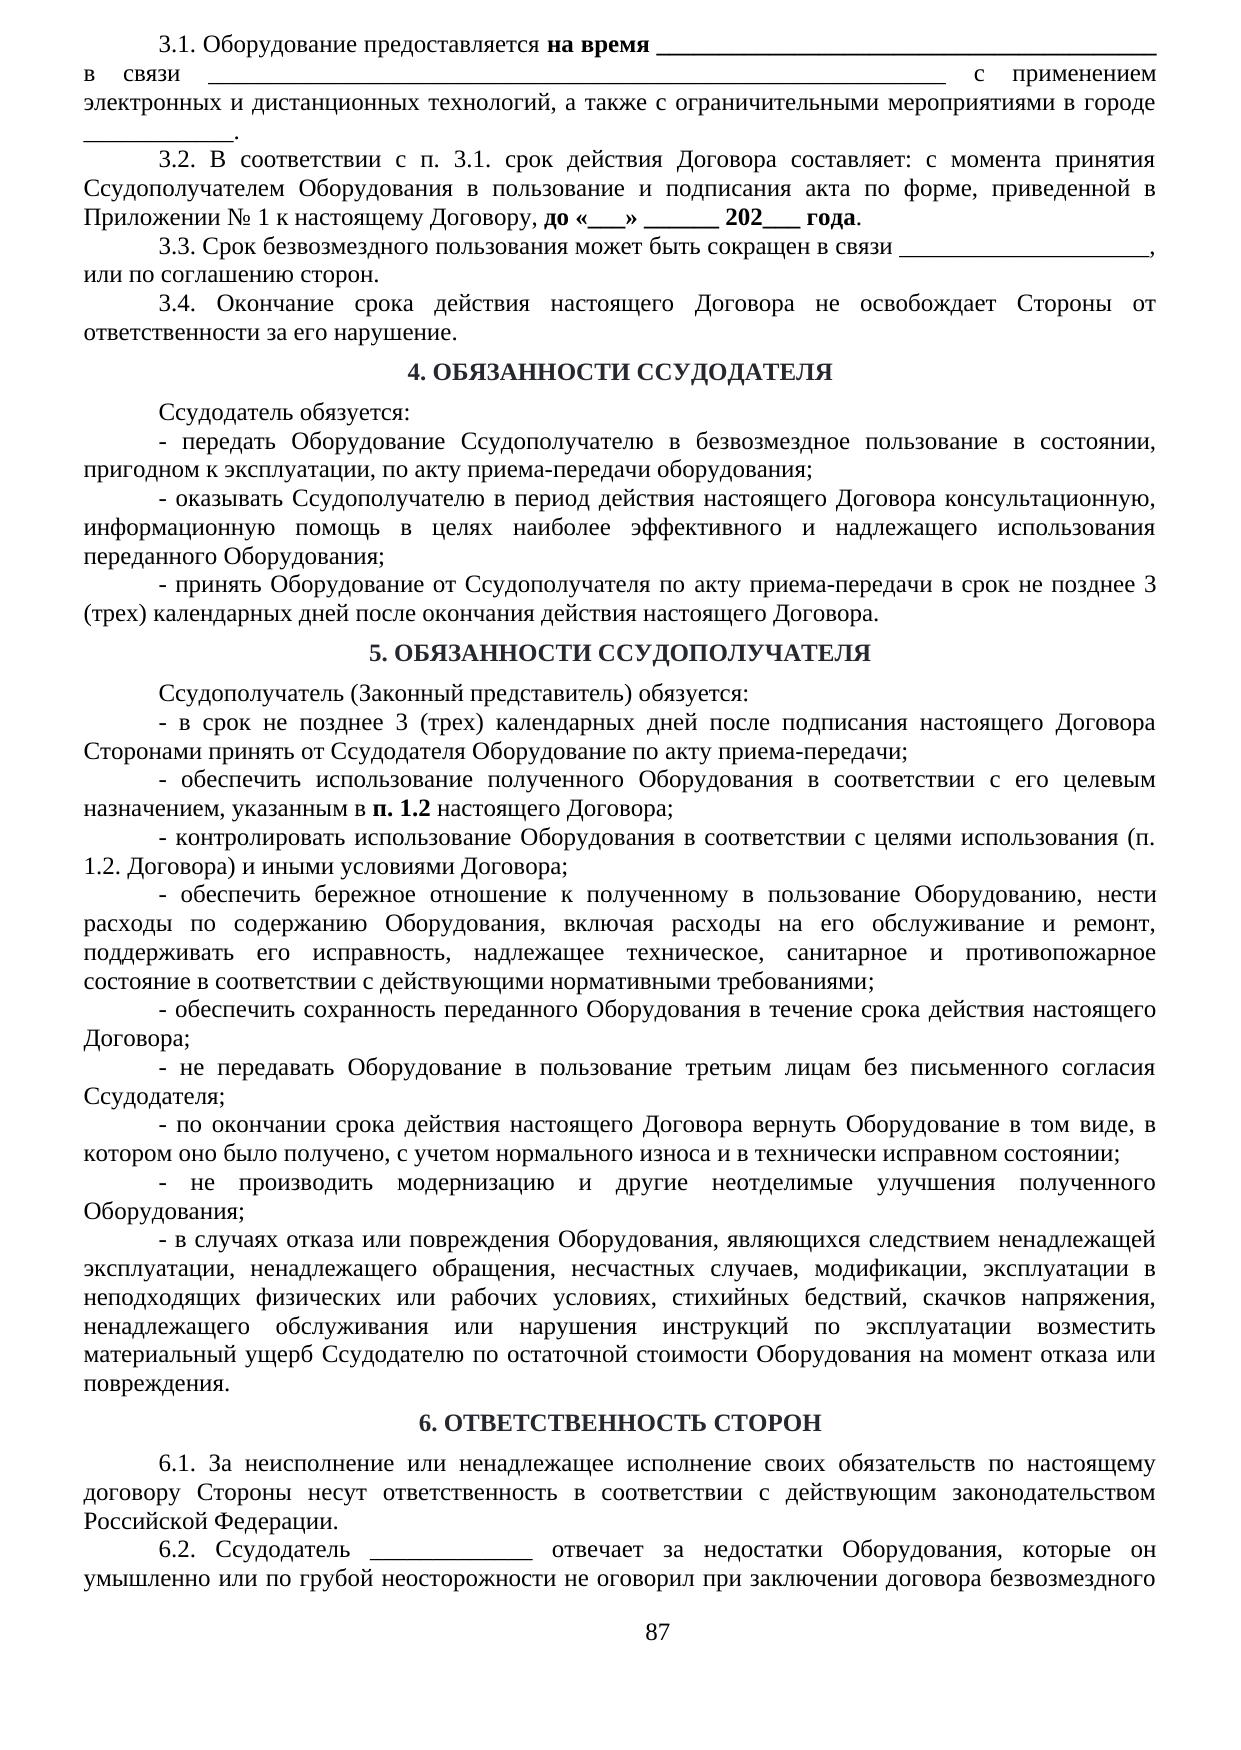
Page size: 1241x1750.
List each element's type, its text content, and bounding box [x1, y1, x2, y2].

text Ссудополучатель (Законный представитель) обязуется: [83, 678, 1157, 707]
text - в срок не позднее 3 (трех) календарных дней после подписания настоящего Договора Сторонами принять от Ссудодателя Оборудование по акту приема-передачи; [83, 707, 1157, 764]
text - оказывать Ссудополучателю в период действия настоящего Договора консультационную, информационную помощь в целях наиболее эффективного и надлежащего использования переданного Оборудования; [83, 483, 1157, 569]
subtitle 4. ОБЯЗАННОСТИ ССУДОДАТЕЛЯ [83, 357, 1157, 386]
text 6.1. За неисполнение или ненадлежащее исполнение своих обязательств по настоящему договору Стороны несут ответственность в соответствии с действующим законодательством Российской Федерации. [83, 1448, 1157, 1534]
text - обеспечить сохранность переданного Оборудования в течение срока действия настоящего Договора; [83, 994, 1157, 1052]
text - передать Оборудование Ссудополучателю в безвозмездное пользование в состоянии, пригодном к эксплуатации, по акту приема-передачи оборудования; [83, 426, 1157, 483]
text 3.1. Оборудование предоставляется на время ________________________________________ в связи ___________________________________________________________ с применением электронных и дистанционных технологий, а также с ограничительными мероприятиями в городе ____________. [83, 29, 1157, 144]
text Ссудодатель обязуется: [83, 397, 1157, 426]
text - не производить модернизацию и другие неотделимые улучшения полученного Оборудования; [83, 1167, 1157, 1224]
text 3.4. Окончание срока действия настоящего Договора не освобождает Стороны от ответственности за его нарушение. [83, 288, 1157, 346]
text 3.3. Срок безвозмездного пользования может быть сокращен в связи ____________________, или по соглашению сторон. [83, 231, 1157, 288]
text 3.2. В соответствии с п. 3.1. срок действия Договора составляет: с момента принятия Ссудополучателем Оборудования в пользование и подписания акта по форме, приведенной в Приложении № 1 к настоящему Договору, до «___» ______ 202___ года. [83, 144, 1157, 231]
text - в случаях отказа или повреждения Оборудования, являющихся следствием ненадлежащей эксплуатации, ненадлежащего обращения, несчастных случаев, модификации, эксплуатации в неподходящих физических или рабочих условиях, стихийных бедствий, скачков напряжения, ненадлежащего обслуживания или нарушения инструкций по эксплуатации возместить материальный ущерб Ссудодателю по остаточной стоимости Оборудования на момент отказа или повреждения. [83, 1224, 1157, 1397]
subtitle 6. ОТВЕТСТВЕННОСТЬ СТОРОН [83, 1408, 1157, 1437]
text - обеспечить бережное отношение к полученному в пользование Оборудованию, нести расходы по содержанию Оборудования, включая расходы на его обслуживание и ремонт, поддерживать его исправность, надлежащее техническое, санитарное и противопожарное состояние в соответствии с действующими нормативными требованиями; [83, 879, 1157, 994]
text - по окончании срока действия настоящего Договора вернуть Оборудование в том виде, в котором оно было получено, с учетом нормального износа и в технически исправном состоянии; [83, 1109, 1157, 1167]
text - обеспечить использование полученного Оборудования в соответствии с его целевым назначением, указанным в п. 1.2 настоящего Договора; [83, 764, 1157, 822]
text - принять Оборудование от Ссудополучателя по акту приема-передачи в срок не позднее 3 (трех) календарных дней после окончания действия настоящего Договора. [83, 569, 1157, 627]
text - не передавать Оборудование в пользование третьим лицам без письменного согласия Ссудодателя; [83, 1052, 1157, 1109]
subtitle 5. ОБЯЗАННОСТИ ССУДОПОЛУЧАТЕЛЯ [83, 638, 1157, 667]
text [83, 1534, 1157, 1592]
text - контролировать использование Оборудования в соответствии с целями использования (п. 1.2. Договора) и иными условиями Договора; [83, 822, 1157, 879]
